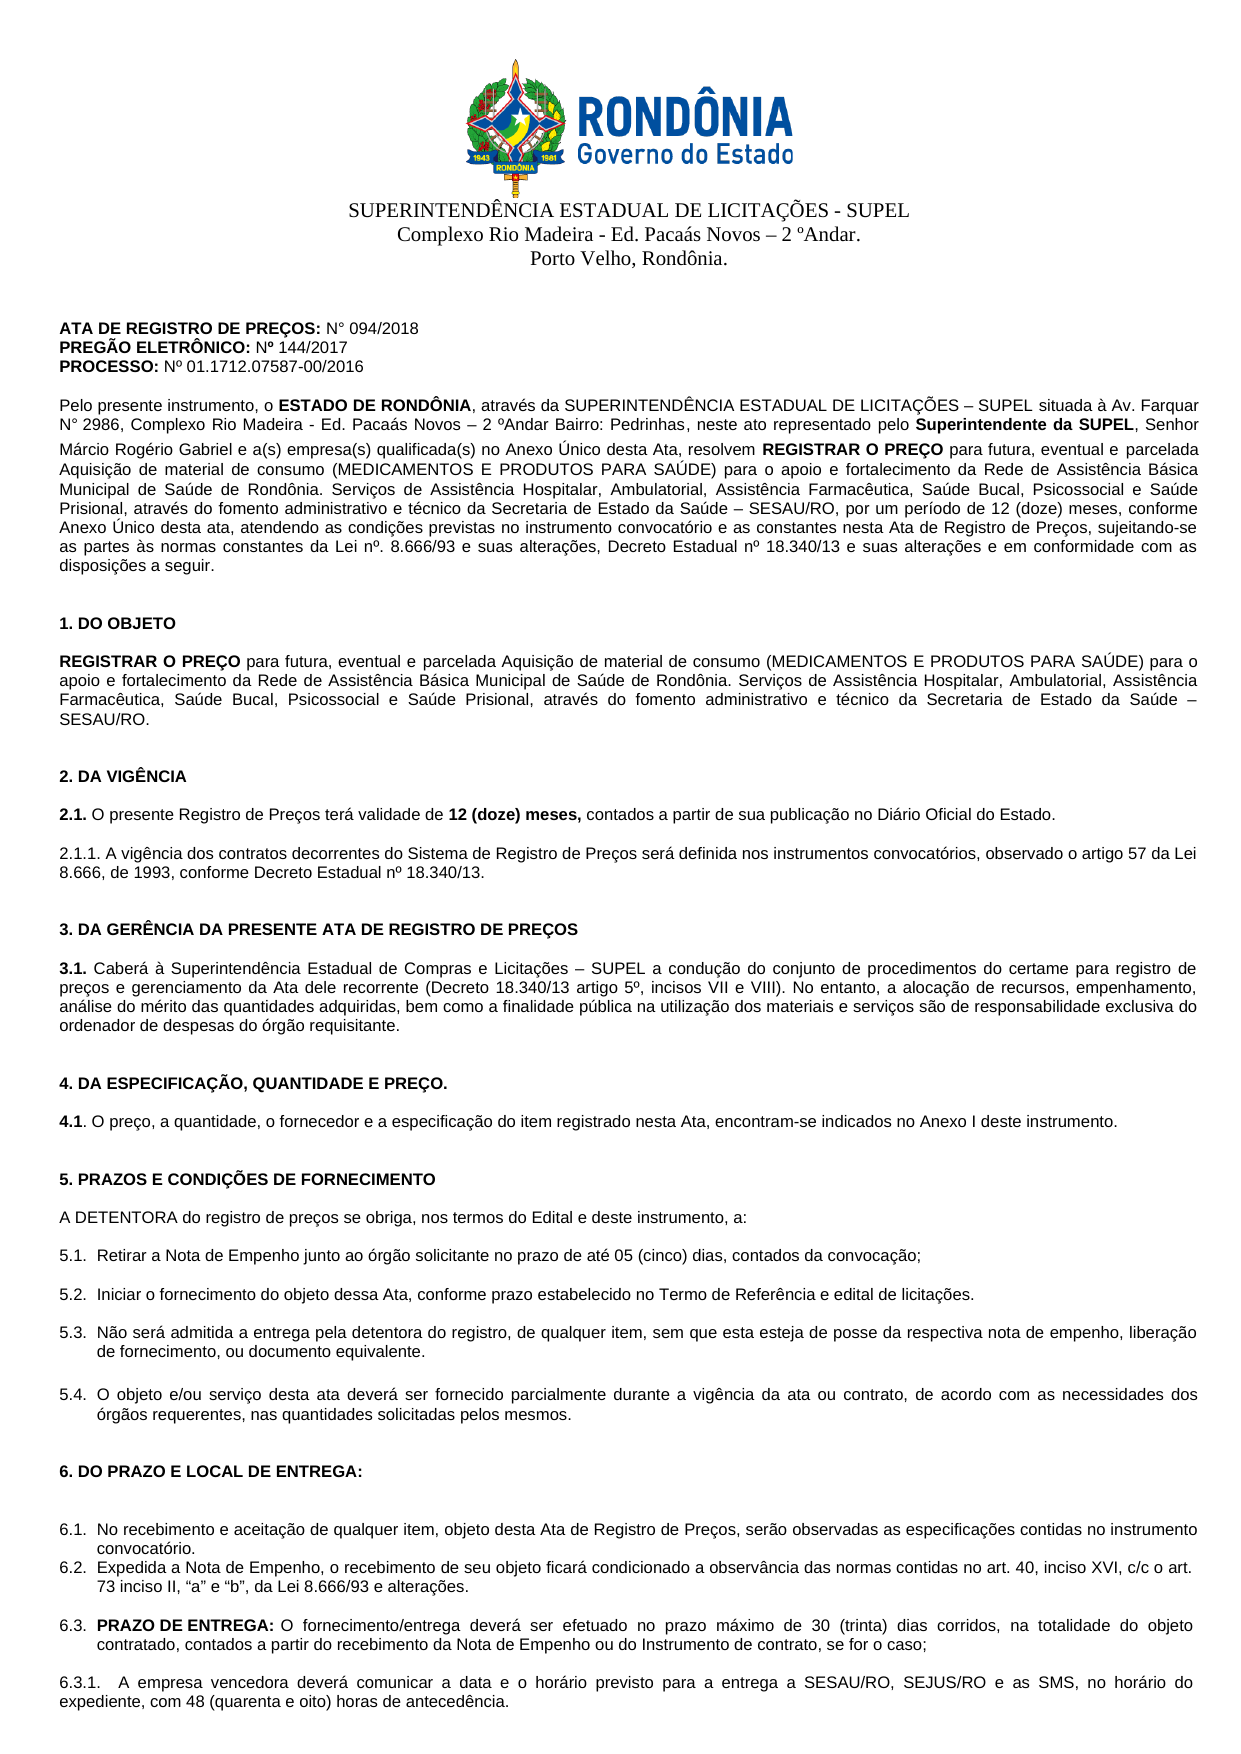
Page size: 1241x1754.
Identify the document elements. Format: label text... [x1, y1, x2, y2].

text Complexo Rio Madeira - Ed. Pacaás Novos – 2 ºAndar. [59, 222, 1199, 246]
text 2. DA VIGÊNCIA [59, 767, 1199, 786]
picture [465, 59, 793, 198]
list Expedida a Nota de Empenho, o recebimento de seu objeto ficará condicionado a observância das normas contidas no art. 40, inciso XVI, c/c o art. 73 inciso II, “a” e “b”, da Lei 8.666/93 e alterações. [59, 1558, 1194, 1596]
text 4. DA ESPECIFICAÇÃO, QUANTIDADE E PREÇO. [59, 1073, 1199, 1093]
list Iniciar o fornecimento do objeto dessa Ata, conforme prazo estabelecido no Termo de Referência e edital de licitações. [59, 1284, 1199, 1303]
text PROCESSO: Nº 01.1712.07587-00/2016 [59, 357, 1199, 376]
text 1. DO OBJETO [59, 613, 1199, 633]
text 5. PRAZOS E CONDIÇÕES DE FORNECIMENTO [59, 1169, 1199, 1188]
list O objeto e/ou serviço desta ata deverá ser fornecido parcialmente durante a vigência da ata ou contrato, de acordo com as necessidades dos órgãos requerentes, nas quantidades solicitadas pelos mesmos. [59, 1385, 1199, 1423]
text SUPERINTENDÊNCIA ESTADUAL DE LICITAÇÕES - SUPEL [59, 198, 1199, 222]
text PREGÃO ELETRÔNICO: Nº 144/2017 [59, 338, 1199, 357]
list Retirar a Nota de Empenho junto ao órgão solicitante no prazo de até 05 (cinco) dias, contados da convocação; [59, 1246, 1199, 1265]
text 4.1. O preço, a quantidade, o fornecedor e a especificação do item registrado nesta Ata, encontram-se indicados no Anexo I deste instrumento. [59, 1112, 1199, 1131]
text 2.1. O presente Registro de Preços terá validade de 12 (doze) meses, contados a partir de sua publicação no Diário Oficial do Estado. [59, 805, 1199, 824]
text REGISTRAR O PREÇO para futura, eventual e parcelada Aquisição de material de consumo (MEDICAMENTOS E PRODUTOS PARA SAÚDE) para o apoio e fortalecimento da Rede de Assistência Básica Municipal de Saúde de Rondônia. Serviços de Assistência Hospitalar, Ambulatorial, Assistência Farmacêutica, Saúde Bucal, Psicossocial e Saúde Prisional, através do fomento administrativo e técnico da Secretaria de Estado da Saúde – SESAU/RO. [59, 652, 1199, 728]
text 6. DO PRAZO E LOCAL DE ENTREGA: [59, 1462, 1199, 1481]
list No recebimento e aceitação de qualquer item, objeto desta Ata de Registro de Preços, serão observadas as especificações contidas no instrumento convocatório. [59, 1520, 1199, 1558]
text 3. DA GERÊNCIA DA PRESENTE ATA DE REGISTRO DE PREÇOS [59, 920, 1199, 939]
text 3.1. Caberá à Superintendência Estadual de Compras e Licitações – SUPEL a condução do conjunto de procedimentos do certame para registro de preços e gerenciamento da Ata dele recorrente (Decreto 18.340/13 artigo 5º, incisos VII e VIII). No entanto, a alocação de recursos, empenhamento, análise do mérito das quantidades adquiridas, bem como a finalidade pública na utilização dos materiais e serviços são de responsabilidade exclusiva do ordenador de despesas do órgão requisitante. [59, 958, 1199, 1035]
text 2.1.1. A vigência dos contratos decorrentes do Sistema de Registro de Preços será definida nos instrumentos convocatórios, observado o artigo 57 da Lei 8.666, de 1993, conforme Decreto Estadual nº 18.340/13. [59, 843, 1199, 882]
text ATA DE REGISTRO DE PREÇOS: N° 094/2018 [59, 319, 1199, 338]
text Pelo presente instrumento, o ESTADO DE RONDÔNIA, através da SUPERINTENDÊNCIA ESTADUAL DE LICITAÇÕES – SUPEL situada à Av. Farquar N° 2986, Complexo Rio Madeira - Ed. Pacaás Novos – 2 ºAndar Bairro: Pedrinhas, neste ato representado pelo Superintendente da SUPEL, Senhor Márcio Rogério Gabriel e a(s) empresa(s) qualificada(s) no Anexo Único desta Ata, resolvem REGISTRAR O PREÇO para futura, eventual e parcelada Aquisição de material de consumo (MEDICAMENTOS E PRODUTOS PARA SAÚDE) para o apoio e fortalecimento da Rede de Assistência Básica Municipal de Saúde de Rondônia. Serviços de Assistência Hospitalar, Ambulatorial, Assistência Farmacêutica, Saúde Bucal, Psicossocial e Saúde Prisional, através do fomento administrativo e técnico da Secretaria de Estado da Saúde – SESAU/RO, por um período de 12 (doze) meses, conforme Anexo Único desta ata, atendendo as condições previstas no instrumento convocatório e as constantes nesta Ata de Registro de Preços, sujeitando-se as partes às normas constantes da Lei nº. 8.666/93 e suas alterações, Decreto Estadual nº 18.340/13 e suas alterações e em conformidade com as disposições a seguir. [59, 396, 1199, 575]
text A DETENTORA do registro de preços se obriga, nos termos do Edital e deste instrumento, a: [59, 1208, 1199, 1227]
list A empresa vencedora deverá comunicar a data e o horário previsto para a entrega a SESAU/RO, SEJUS/RO e as SMS, no horário do expediente, com 48 (quarenta e oito) horas de antecedência. [59, 1673, 1194, 1711]
text Porto Velho, Rondônia. [59, 246, 1199, 270]
list PRAZO DE ENTREGA: O fornecimento/entrega deverá ser efetuado no prazo máximo de 30 (trinta) dias corridos, na totalidade do objeto contratado, contados a partir do recebimento da Nota de Empenho ou do Instrumento de contrato, se for o caso; [59, 1616, 1194, 1654]
list Não será admitida a entrega pela detentora do registro, de qualquer item, sem que esta esteja de posse da respectiva nota de empenho, liberação de fornecimento, ou documento equivalente. [59, 1323, 1199, 1361]
